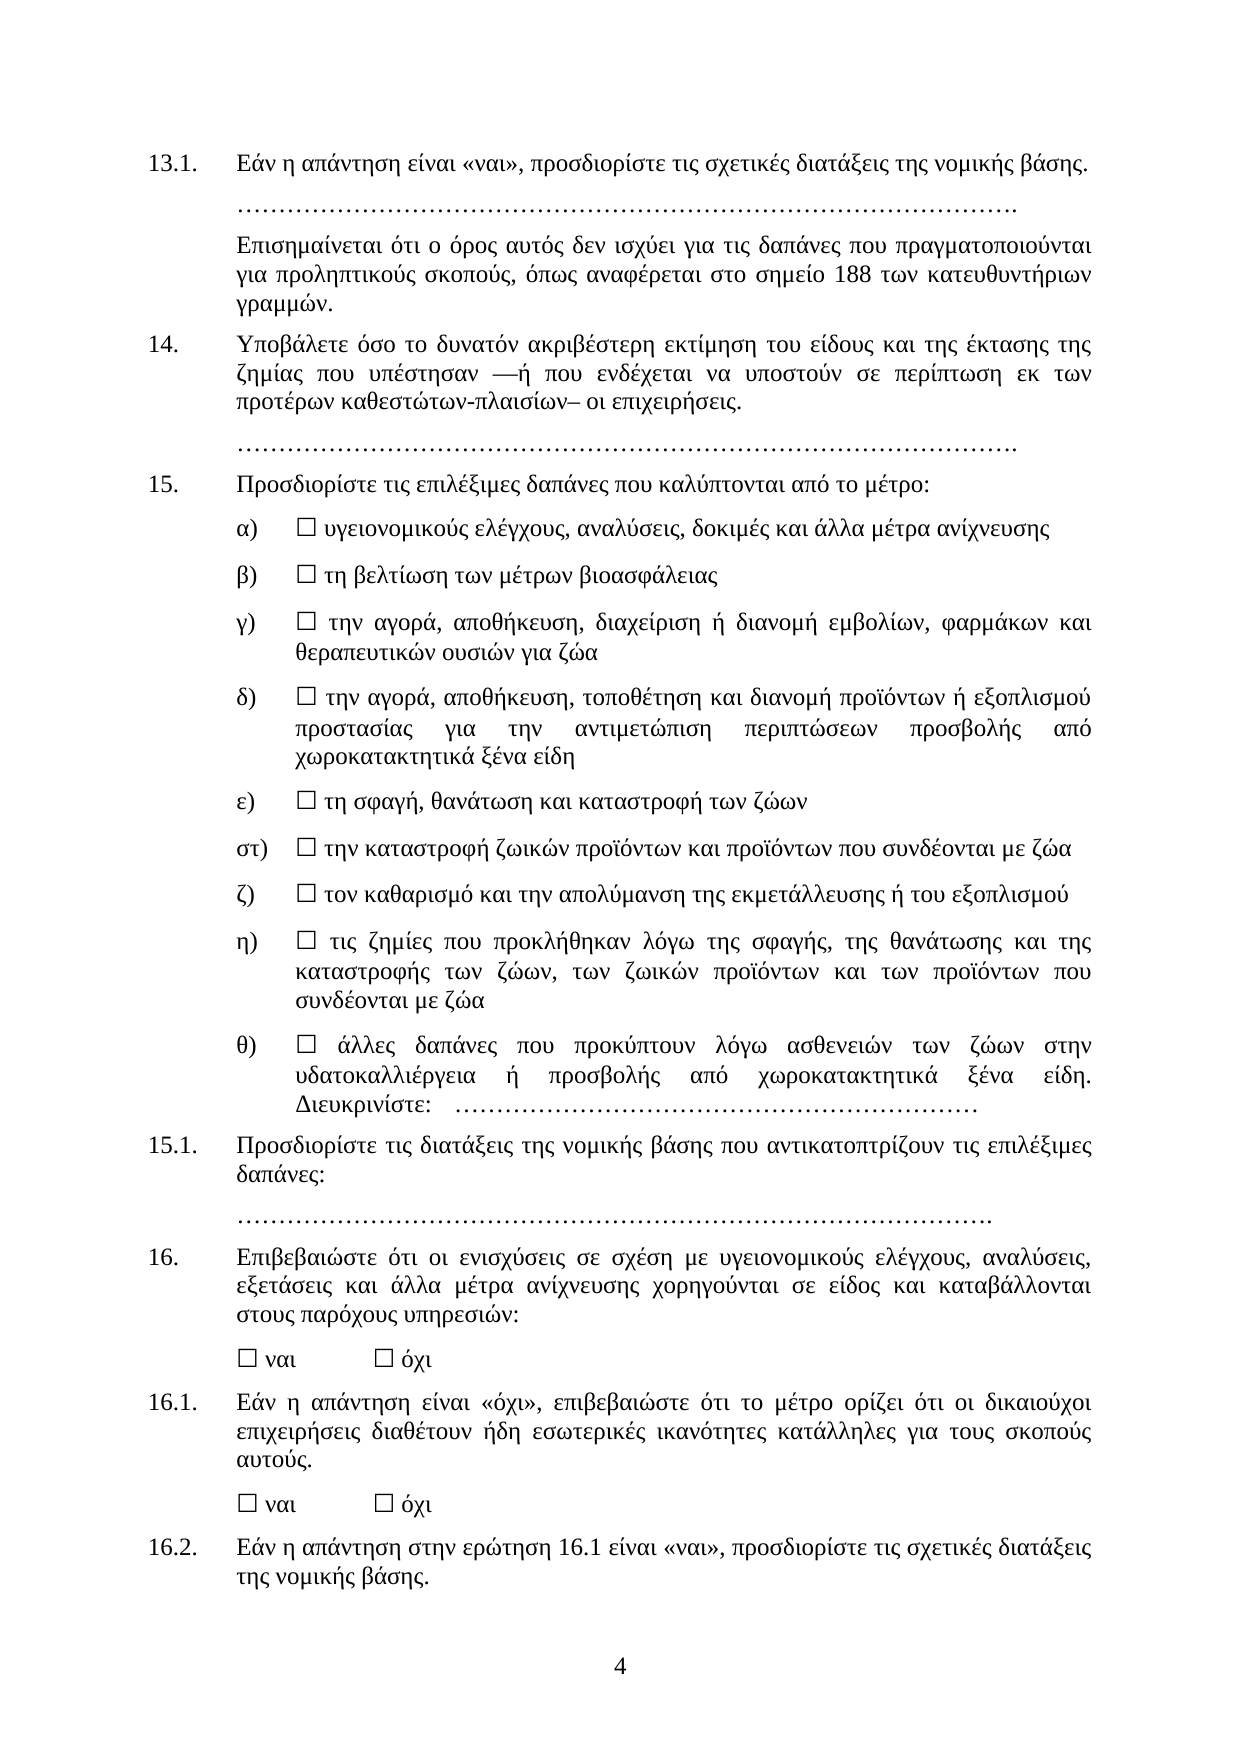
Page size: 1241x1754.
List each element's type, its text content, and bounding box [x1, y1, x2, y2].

text ναι όχι [236, 1486, 1093, 1520]
text 15.1. Προσδιορίστε τις διατάξεις της νομικής βάσης που αντικατοπτρίζουν τις επιλέξιμες δαπάνες: [148, 1130, 1093, 1188]
text δ) την αγορά, αποθήκευση, τοποθέτηση και διανομή προϊόντων ή εξοπλισμού προστασίας για την αντιμετώπιση περιπτώσεων προσβολής από χωροκατακτητικά ξένα είδη [236, 678, 1093, 770]
text 16.1. Εάν η απάντηση είναι «όχι», επιβεβαιώστε ότι το μέτρο ορίζει ότι οι δικαιούχοι επιχειρήσεις διαθέτουν ήδη εσωτερικές ικανότητες κατάλληλες για τους σκοπούς αυτούς. [148, 1387, 1093, 1473]
text ………………………………………………………………………………. [236, 1200, 1093, 1229]
text 16. Επιβεβαιώστε ότι οι ενισχύσεις σε σχέση με υγειονομικούς ελέγχους, αναλύσεις, εξετάσεις και άλλα μέτρα ανίχνευσης χορηγούνται σε είδος και καταβάλλονται στους παρόχους υπηρεσιών: [148, 1242, 1093, 1328]
text Επισημαίνεται ότι ο όρος αυτός δεν ισχύει για τις δαπάνες που πραγματοποιούνται για προληπτικούς σκοπούς, όπως αναφέρεται στο σημείο 188 των κατευθυντήριων γραμμών. [236, 230, 1093, 316]
text …………………………………………………………………………………. [236, 189, 1093, 218]
text α) υγειονομικούς ελέγχους, αναλύσεις, δοκιμές και άλλα μέτρα ανίχνευσης [236, 510, 1093, 544]
text ε) τη σφαγή, θανάτωση και καταστροφή των ζώων [236, 783, 1093, 817]
text στ) την καταστροφή ζωικών προϊόντων και προϊόντων που συνδέονται με ζώα [236, 829, 1093, 863]
text …………………………………………………………………………………. [236, 428, 1093, 456]
text β) τη βελτίωση των μέτρων βιοασφάλειας [236, 557, 1093, 591]
text 14. Υποβάλετε όσο το δυνατόν ακριβέστερη εκτίμηση του είδους και της έκτασης της ζημίας που υπέστησαν —ή που ενδέχεται να υποστούν σε περίπτωση εκ των προτέρων καθεστώτων-πλαισίων– οι επιχειρήσεις. [148, 329, 1093, 415]
text θ) άλλες δαπάνες που προκύπτουν λόγω ασθενειών των ζώων στην υδατοκαλλιέργεια ή προσβολής από χωροκατακτητικά ξένα είδη. Διευκρινίστε: ……………………………………………………… [236, 1026, 1093, 1118]
text 13.1. Εάν η απάντηση είναι «ναι», προσδιορίστε τις σχετικές διατάξεις της νομικής βάσης. [148, 148, 1093, 176]
text η) τις ζημίες που προκλήθηκαν λόγω της σφαγής, της θανάτωσης και της καταστροφής των ζώων, των ζωικών προϊόντων και των προϊόντων που συνδέονται με ζώα [236, 922, 1093, 1014]
text ζ) τον καθαρισμό και την απολύμανση της εκμετάλλευσης ή του εξοπλισμού [236, 876, 1093, 910]
text ναι όχι [236, 1340, 1093, 1374]
text 16.2. Εάν η απάντηση στην ερώτηση 16.1 είναι «ναι», προσδιορίστε τις σχετικές διατάξεις της νομικής βάσης. [148, 1532, 1093, 1590]
text γ) την αγορά, αποθήκευση, διαχείριση ή διανομή εμβολίων, φαρμάκων και θεραπευτικών ουσιών για ζώα [236, 603, 1093, 666]
text 15. Προσδιορίστε τις επιλέξιμες δαπάνες που καλύπτονται από το μέτρο: [148, 469, 1093, 498]
